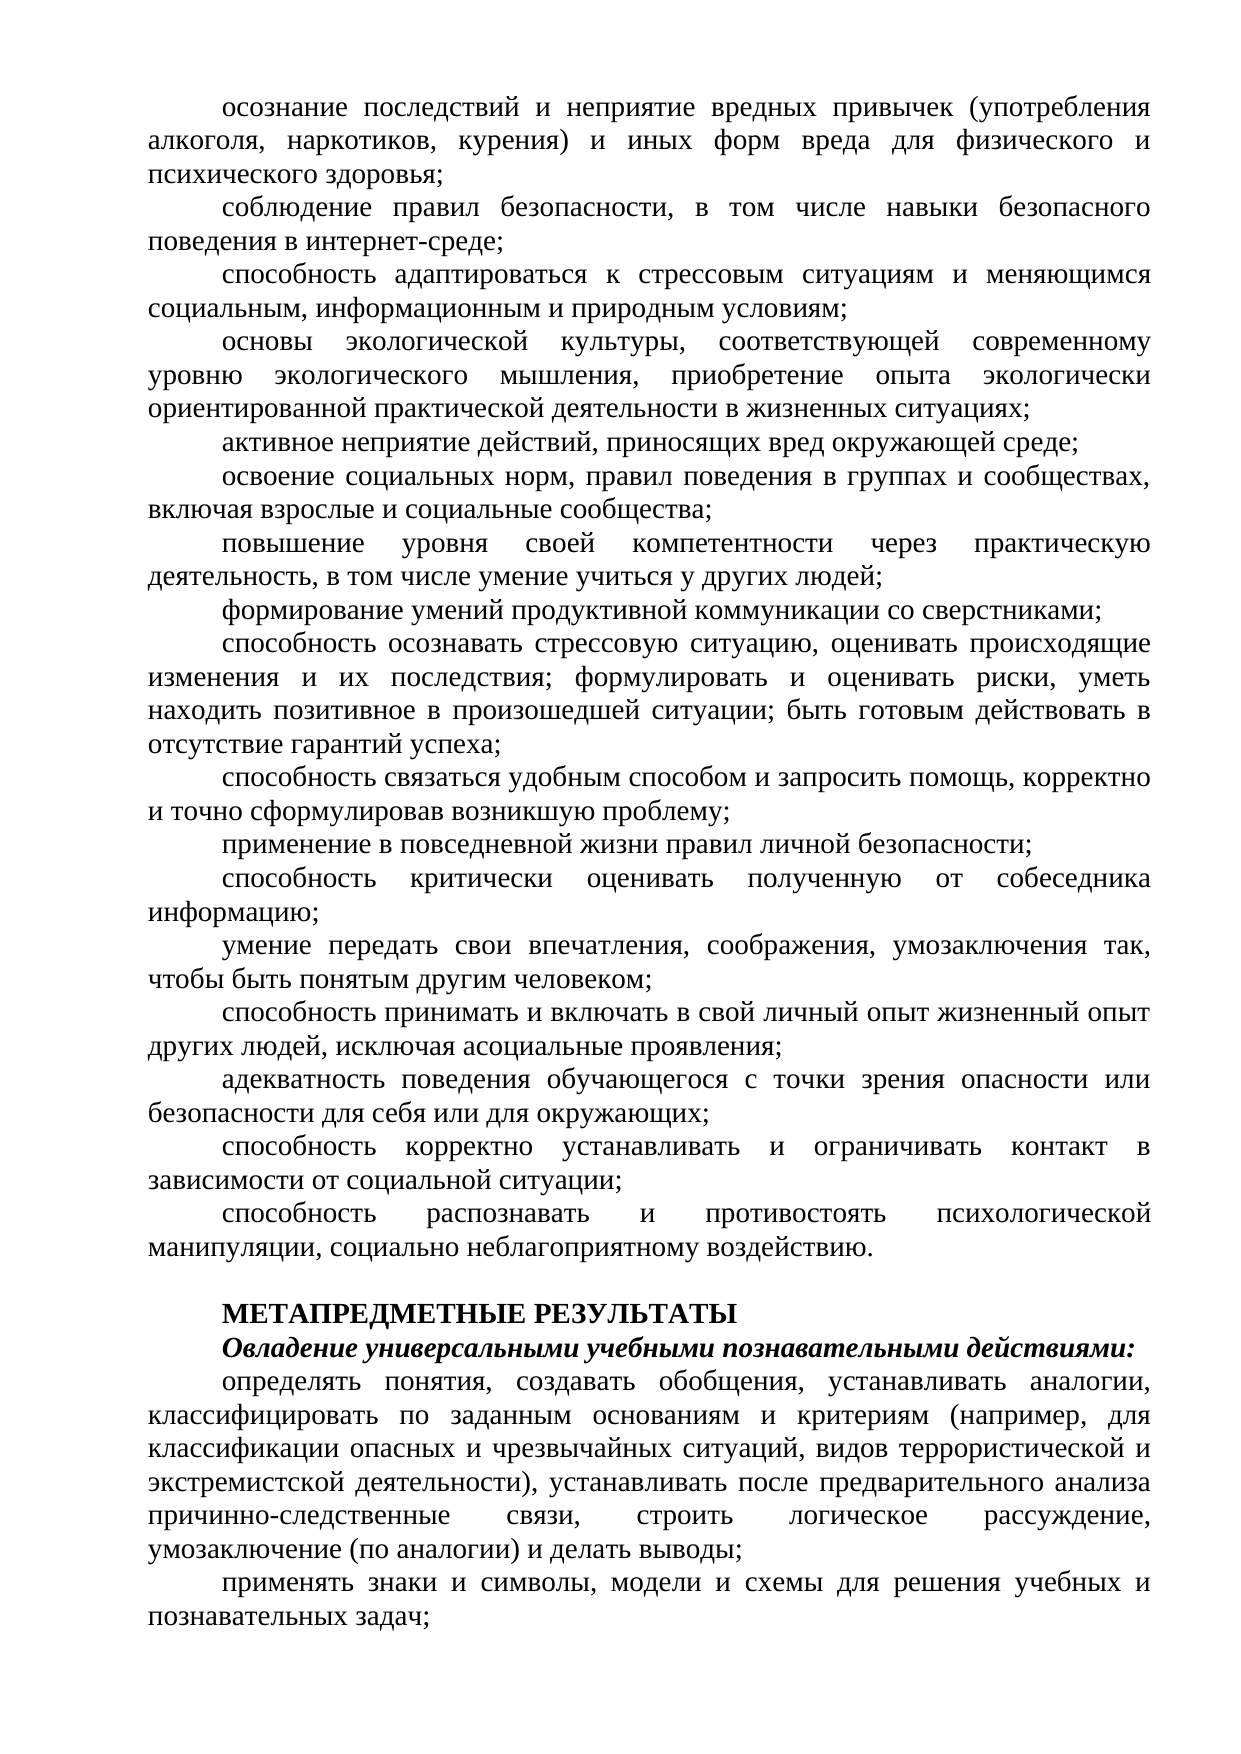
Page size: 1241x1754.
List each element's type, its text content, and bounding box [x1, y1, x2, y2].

text применение в повседневной жизни правил личной безопасности; [148, 827, 1152, 860]
text Овладение универсальными учебными познавательными действиями: [148, 1330, 1152, 1363]
text активное неприятие действий, приносящих вред окружающей среде; [148, 424, 1152, 458]
text соблюдение правил безопасности, в том числе навыки безопасного поведения в интернет-среде; [148, 189, 1152, 256]
text основы экологической культуры, соответствующей современному уровню экологического мышления, приобретение опыта экологически ориентированной практической деятельности в жизненных ситуациях; [148, 323, 1152, 424]
text способность осознавать стрессовую ситуацию, оценивать происходящие изменения и их последствия; формулировать и оценивать риски, уметь находить позитивное в произошедшей ситуации; быть готовым действовать в отсутствие гарантий успеха; [148, 625, 1152, 759]
text повышение уровня своей компетентности через практическую деятельность, в том числе умение учиться у других людей; [148, 525, 1152, 592]
text освоение социальных норм, правил поведения в группах и сообществах, включая взрослые и социальные сообщества; [148, 458, 1152, 525]
text применять знаки и символы, модели и схемы для решения учебных и познавательных задач; [148, 1564, 1152, 1632]
text способность адаптироваться к стрессовым ситуациям и меняющимся социальным, информационным и природным условиям; [148, 256, 1152, 323]
text осознание последствий и неприятие вредных привычек (употребления алкоголя, наркотиков, курения) и иных форм вреда для физического и психического здоровья; [148, 89, 1152, 189]
text Метапредметные результаты [148, 1296, 1152, 1330]
text определять понятия, создавать обобщения, устанавливать аналогии, классифицировать по заданным основаниям и критериям (например, для классификации опасных и чрезвычайных ситуаций, видов террористической и экстремистской деятельности), устанавливать после предварительного анализа причинно-следственные связи, строить логическое рассуждение, умозаключение (по аналогии) и делать выводы; [148, 1363, 1152, 1564]
text способность связаться удобным способом и запросить помощь, корректно и точно сформулировав возникшую проблему; [148, 759, 1152, 827]
text формирование умений продуктивной коммуникации со сверстниками; [148, 592, 1152, 625]
text адекватность поведения обучающегося с точки зрения опасности или безопасности для себя или для окружающих; [148, 1061, 1152, 1128]
text способность принимать и включать в свой личный опыт жизненный опыт других людей, исключая асоциальные проявления; [148, 994, 1152, 1061]
text умение передать свои впечатления, соображения, умозаключения так, чтобы быть понятым другим человеком; [148, 927, 1152, 994]
text способность корректно устанавливать и ограничивать контакт в зависимости от социальной ситуации; [148, 1128, 1152, 1196]
text способность распознавать и противостоять психологической манипуляции, социально неблагоприятному воздействию. [148, 1196, 1152, 1263]
text способность критически оценивать полученную от собеседника информацию; [148, 860, 1152, 927]
